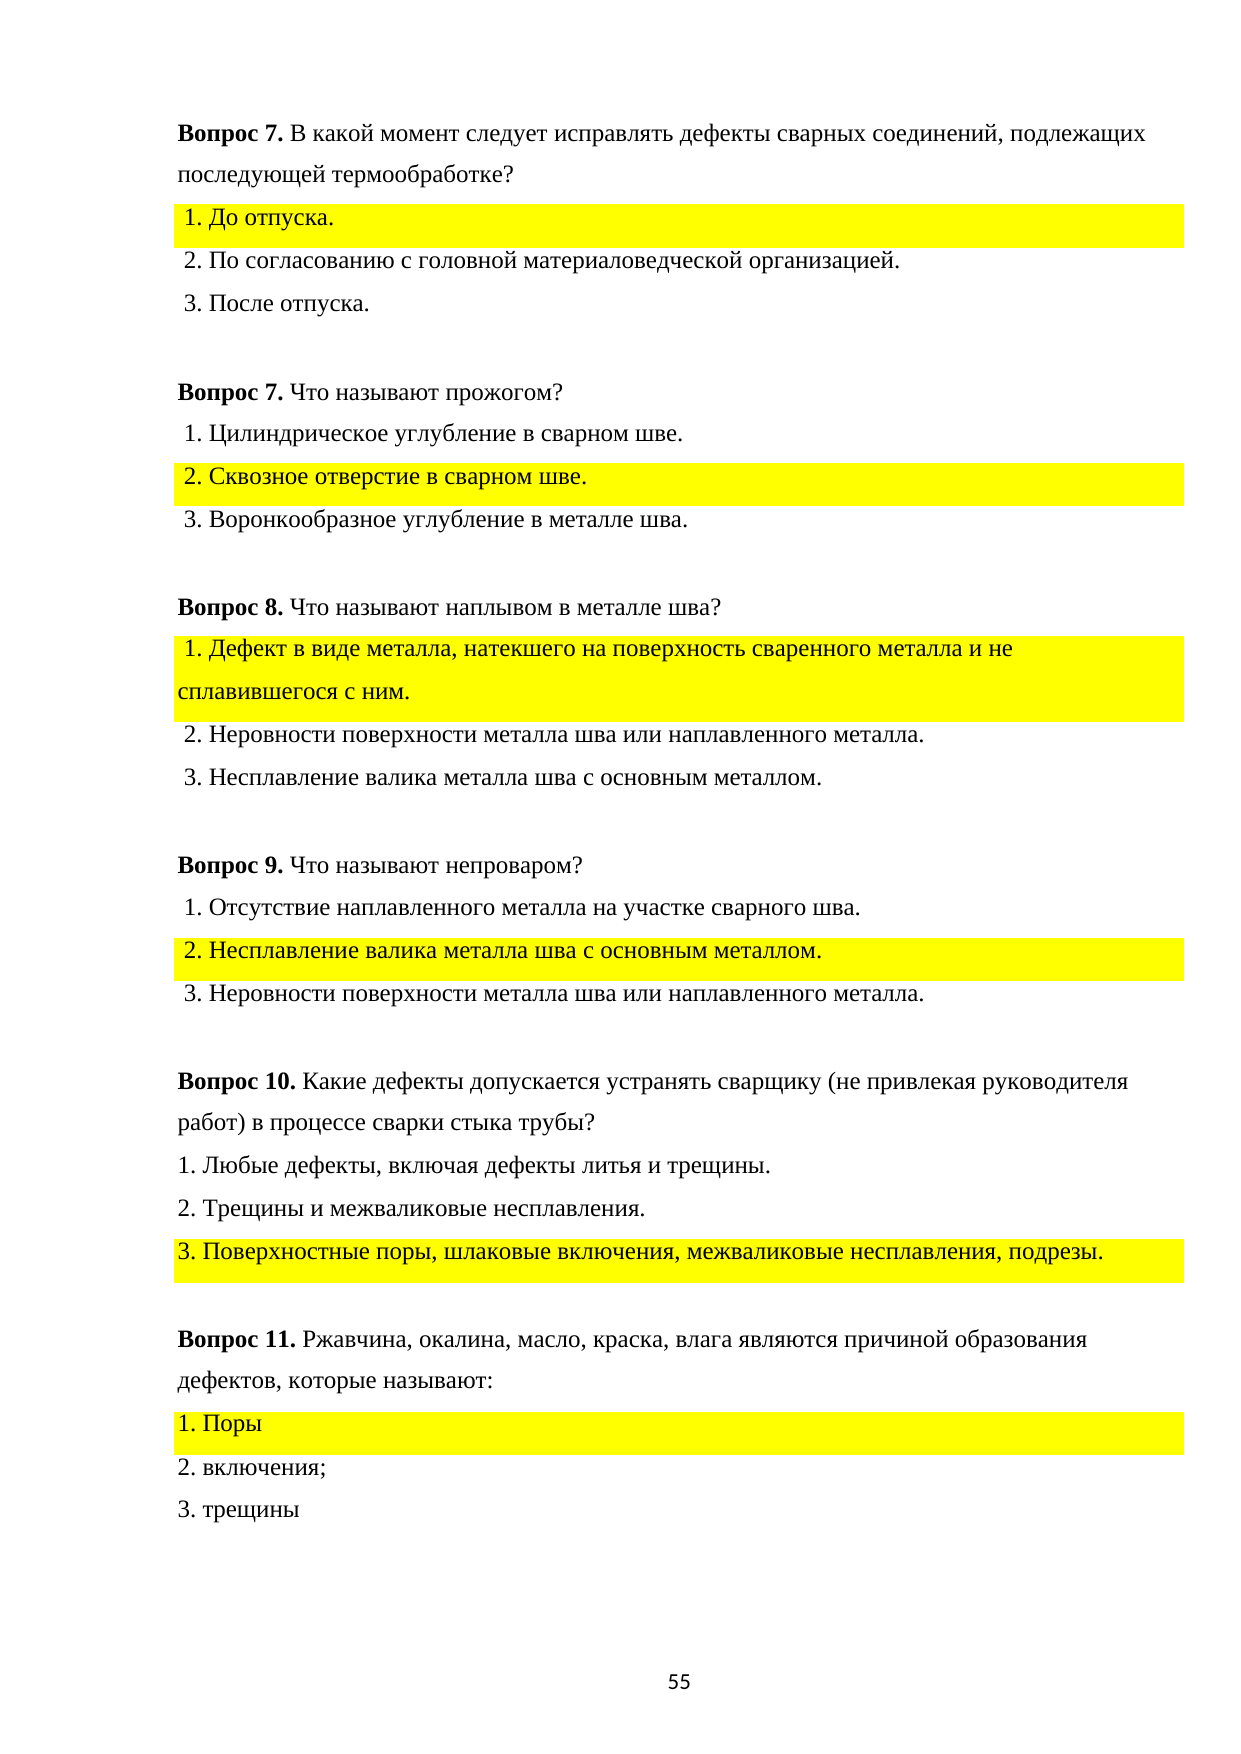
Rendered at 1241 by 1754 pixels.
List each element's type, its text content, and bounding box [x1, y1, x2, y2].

text 2. По согласованию с головной материаловедческой организацией. [183, 234, 1240, 278]
text 3. После отпуска. [183, 278, 1240, 321]
text 2. Несплавление валика металла шва с основным металлом. [183, 923, 1240, 967]
text дефектов, которые называют: [177, 1354, 1240, 1397]
text Вопрос 8. Что называют наплывом в металле шва? [177, 589, 1240, 622]
text Вопрос 7. Что называют прожогом? [177, 373, 1240, 407]
text 2. Трещины и межваликовые несплавления. [177, 1182, 1240, 1225]
text 2. Сквозное отверстие в сварном шве. [183, 450, 1240, 493]
text 1. Любые дефекты, включая дефекты литья и трещины. [177, 1139, 1240, 1182]
text 55 [667, 1666, 1240, 1695]
text 1. До отпуска. [183, 191, 1240, 234]
text 2. включения; [177, 1440, 1240, 1484]
text 3. Неровности поверхности металла шва или наплавленного металла. [183, 967, 1240, 1010]
text Вопрос 10. Какие дефекты допускается устранять сварщику (не привлекая руководителя [177, 1063, 1240, 1096]
text 2. Неровности поверхности металла шва или наплавленного металла. [183, 708, 1240, 751]
text работ) в процессе сварки стыка трубы? [177, 1096, 1240, 1139]
text 3. Воронкообразное углубление в металле шва. [183, 493, 1240, 536]
text 3. Поверхностные поры, шлаковые включения, межваликовые несплавления, подрезы. [177, 1225, 1240, 1268]
text сплавившегося с ним. [177, 665, 1240, 708]
text 1. Отсутствие наплавленного металла на участке сварного шва. [183, 881, 1240, 923]
text последующей термообработке? [177, 148, 1240, 191]
text Вопрос 9. Что называют непроваром? [177, 847, 1240, 881]
text Вопрос 11. Ржавчина, окалина, масло, краска, влага являются причиной образования [177, 1321, 1240, 1354]
text 3. трещины [177, 1484, 1240, 1527]
text Вопрос 7. В какой момент следует исправлять дефекты сварных соединений, подлежащих [177, 115, 1240, 148]
text 1. Цилиндрическое углубление в сварном шве. [183, 407, 1240, 450]
text 3. Несплавление валика металла шва с основным металлом. [183, 751, 1240, 794]
text 1. Поры [177, 1397, 1240, 1440]
text 1. Дефект в виде металла, натекшего на поверхность сваренного металла и не [183, 622, 1240, 665]
